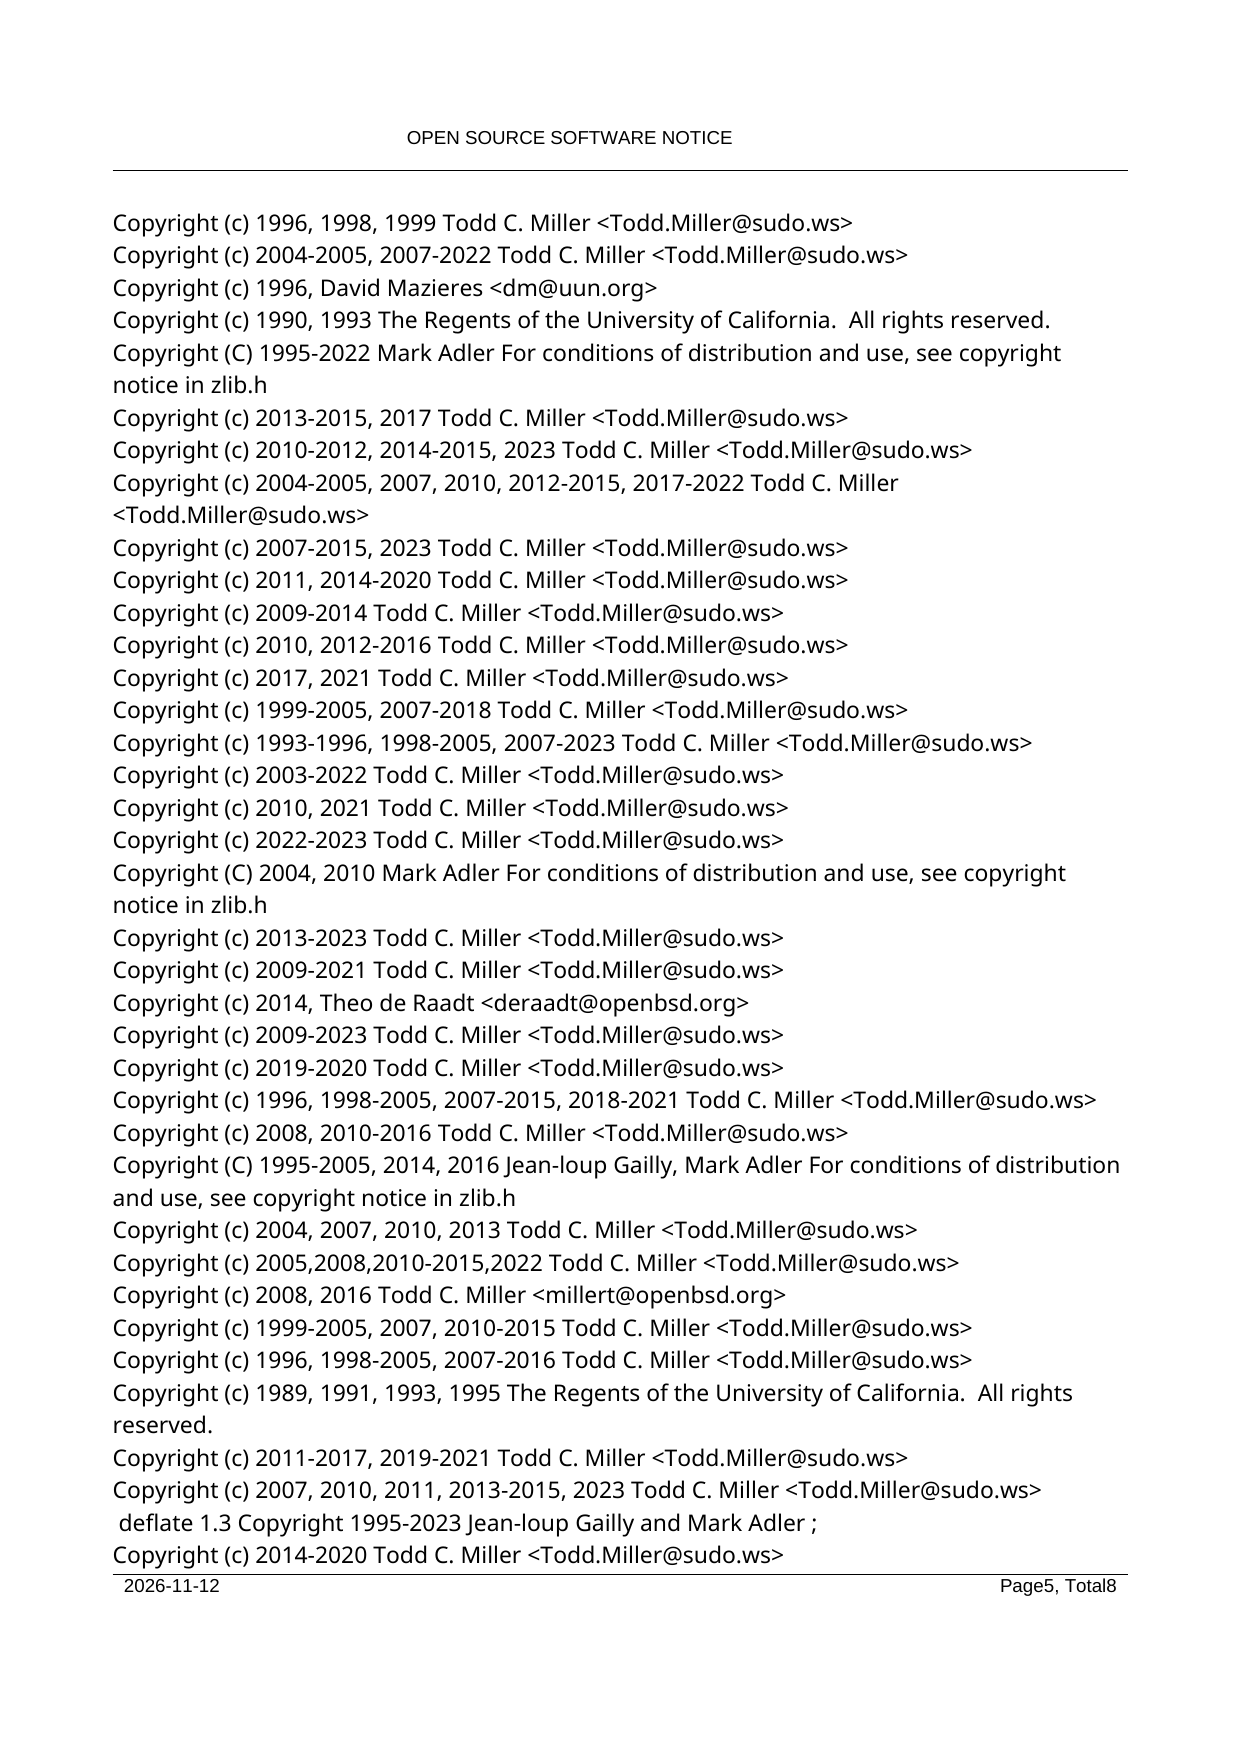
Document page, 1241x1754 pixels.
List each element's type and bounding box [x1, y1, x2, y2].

text [112, 206, 1128, 1571]
